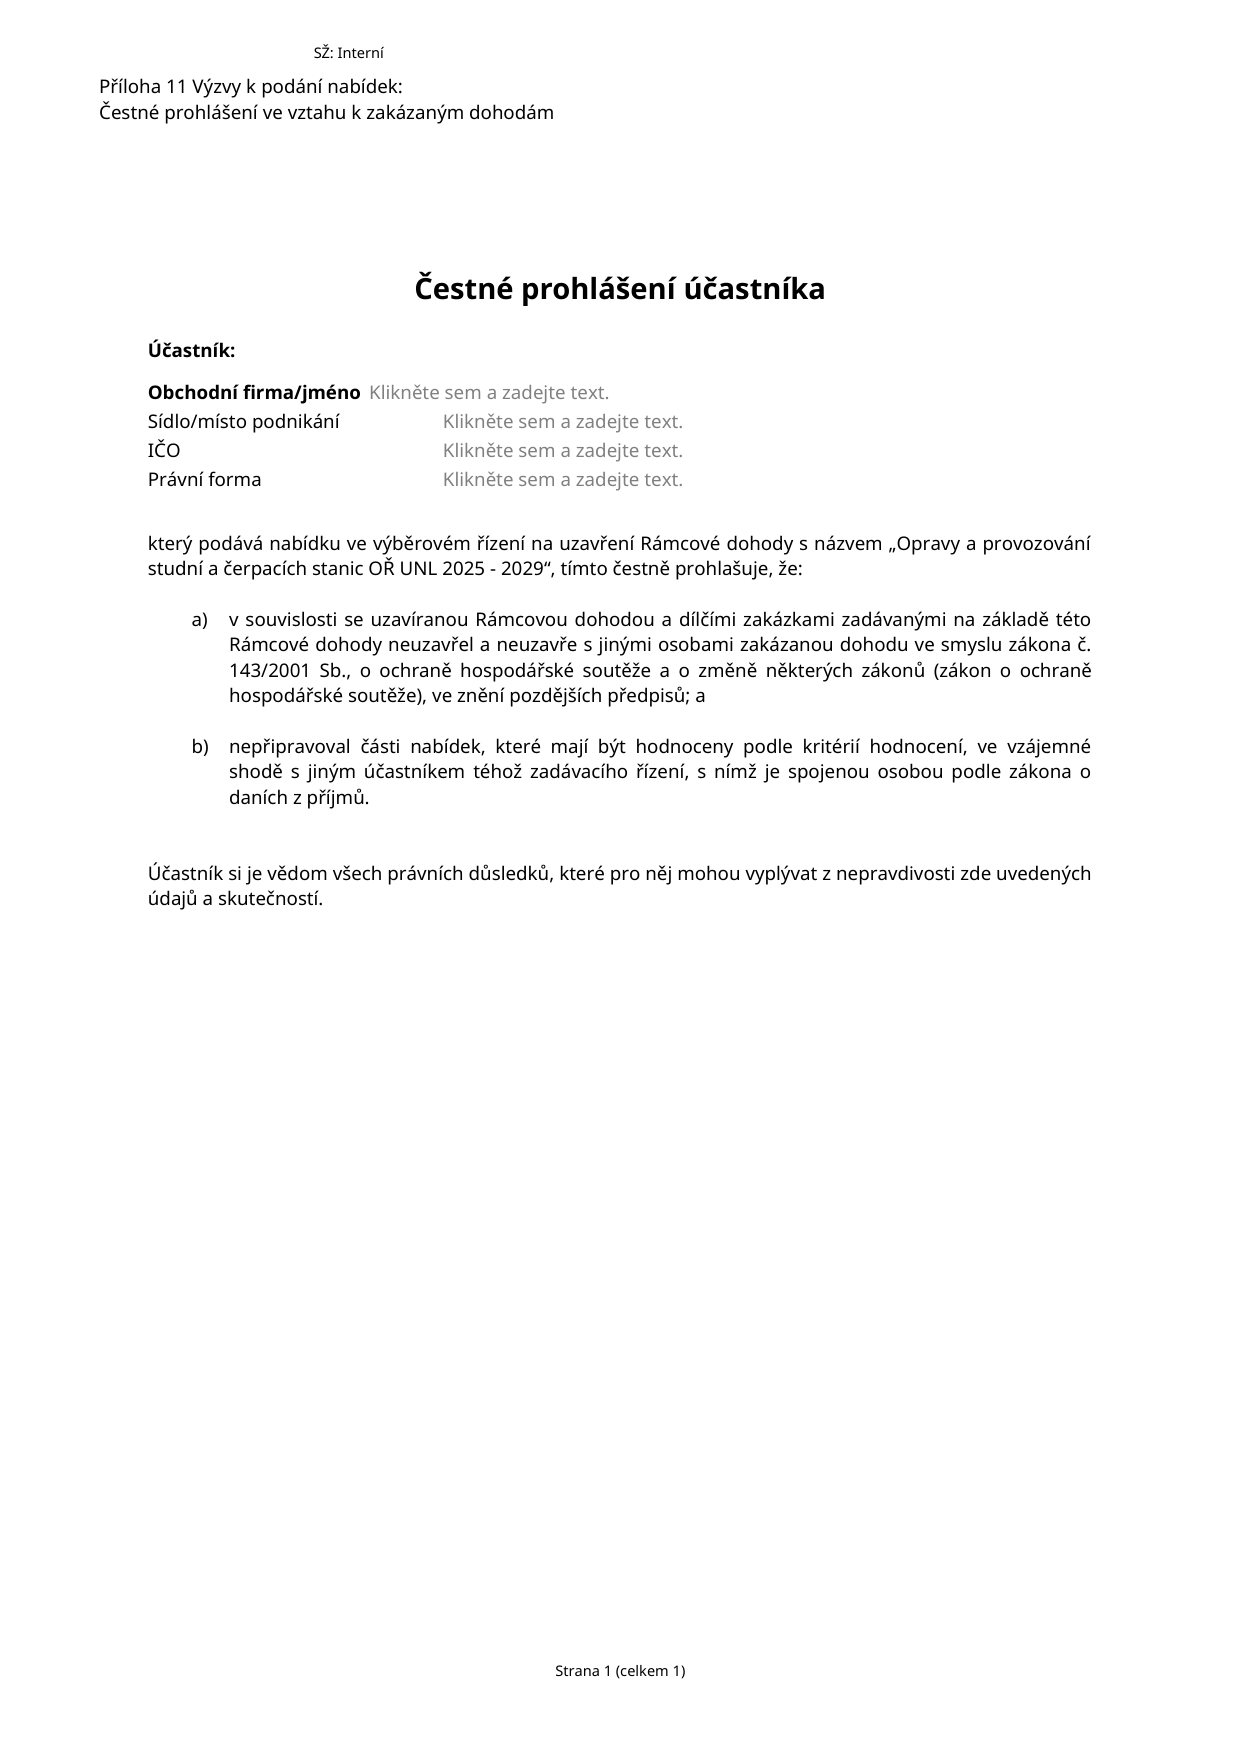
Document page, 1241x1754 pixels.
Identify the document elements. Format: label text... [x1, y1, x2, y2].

text Právní forma [148, 463, 1093, 492]
text Účastník si je vědom všech právních důsledků, které pro něj mohou vyplývat z nepravdivosti zde uvedených údajů a skutečností. [148, 860, 1093, 911]
text Sídlo/místo podnikání [148, 405, 1093, 434]
text IČO [148, 434, 1093, 463]
text Účastník: [148, 333, 1093, 364]
list v souvislosti se uzavíranou Rámcovou dohodou a dílčími zakázkami zadávanými na základě této Rámcové dohody neuzavřel a neuzavře s jinými osobami zakázanou dohodu ve smyslu zákona č. 143/2001 Sb., o ochraně hospodářské soutěže a o změně některých zákonů (zákon o ochraně hospodářské soutěže), ve znění pozdějších předpisů; a [191, 606, 1093, 708]
text který podává nabídku ve výběrovém řízení na uzavření Rámcové dohody s názvem „Opravy a provozování studní a čerpacích stanic OŘ UNL 2025 - 2029“, tímto čestně prohlašuje, že: [148, 530, 1093, 581]
title Čestné prohlášení účastníka [148, 268, 1093, 308]
text Obchodní firma/jméno [148, 376, 1093, 405]
list nepřipravoval části nabídek, které mají být hodnoceny podle kritérií hodnocení, ve vzájemné shodě s jiným účastníkem téhož zadávacího řízení, s nímž je spojenou osobou podle zákona o daních z příjmů. [191, 733, 1093, 810]
